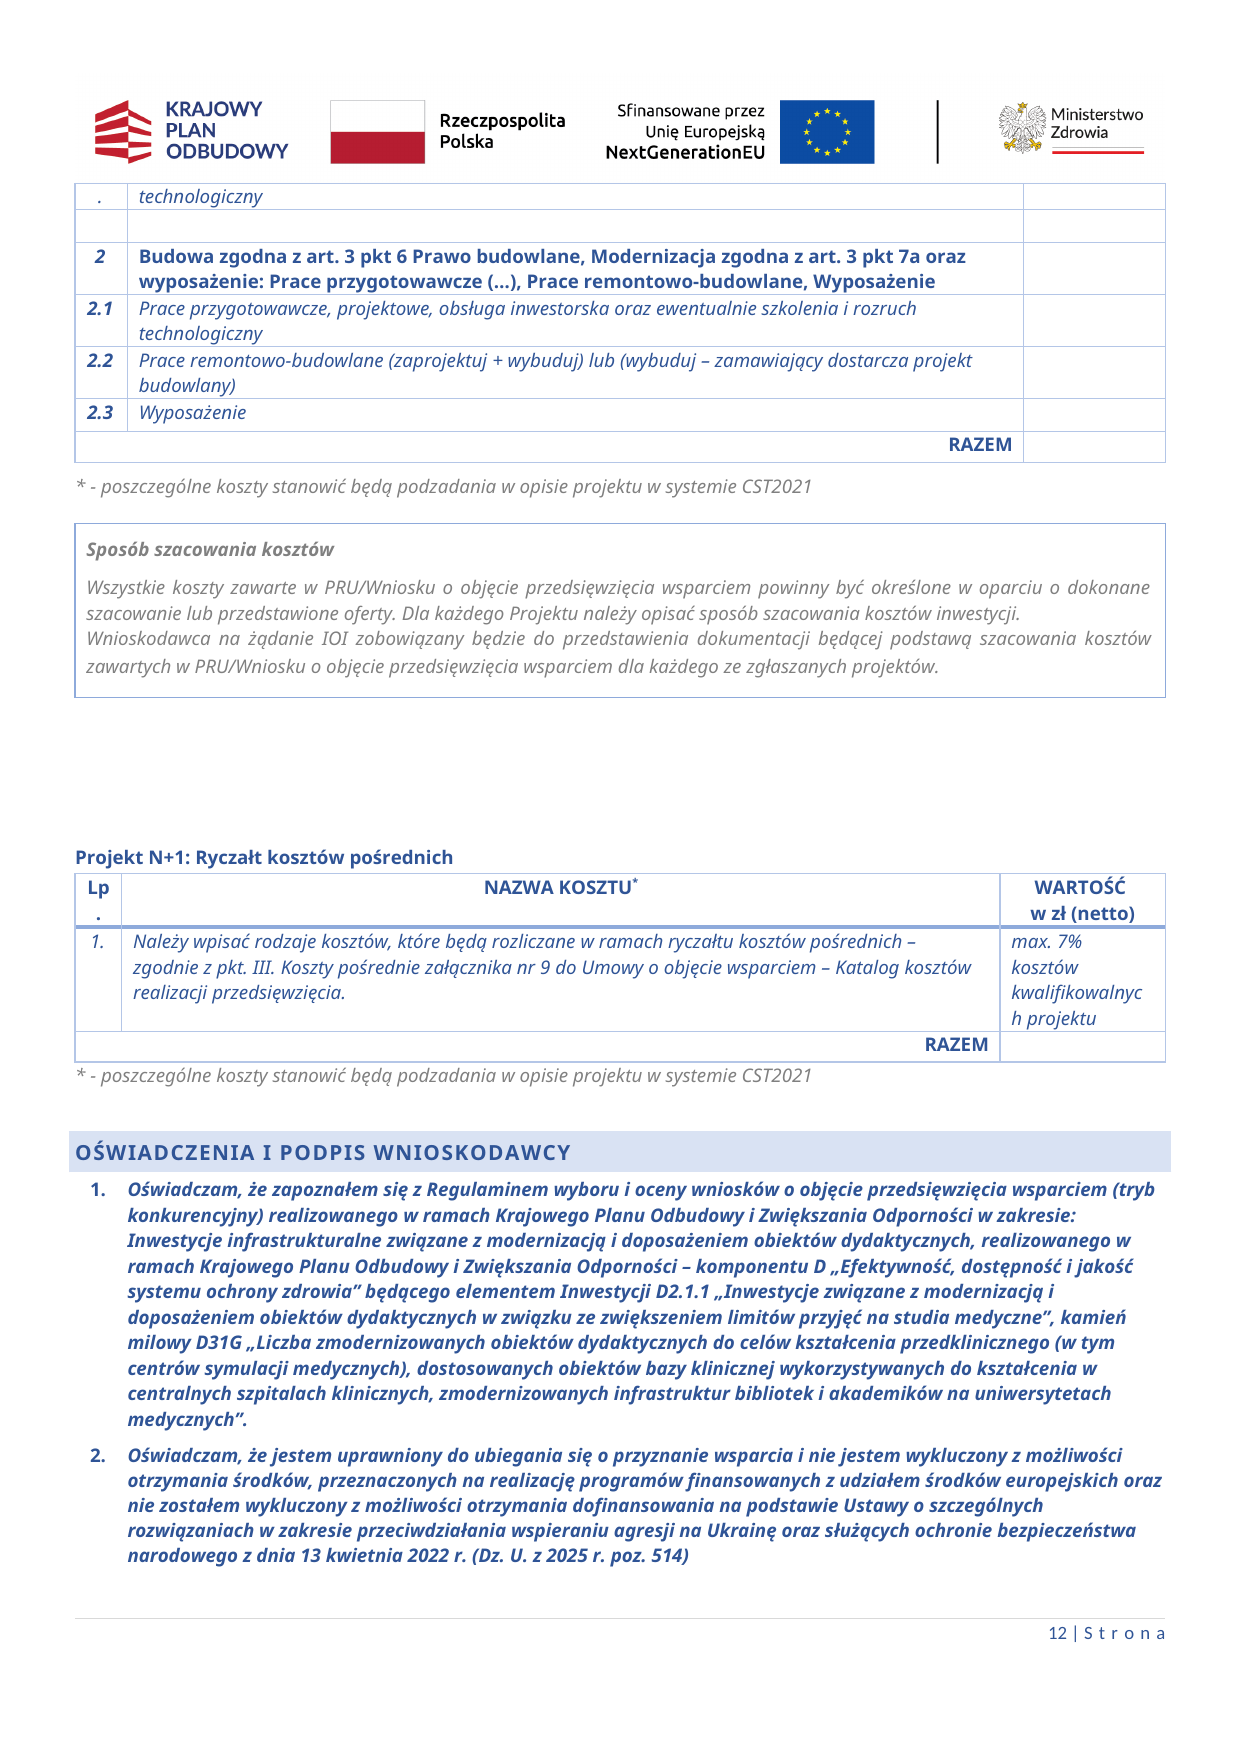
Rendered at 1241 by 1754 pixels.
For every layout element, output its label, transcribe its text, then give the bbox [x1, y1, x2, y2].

table_cell Prace przygotowawcze, projektowe, obsługa inwestorska oraz ewentualnie szkolenia i rozruch technologiczny [128, 295, 1023, 346]
table_cell [1024, 432, 1165, 462]
table_cell [1024, 347, 1165, 398]
list Oświadczam, że jestem uprawniony do ubiegania się o przyznanie wsparcia i nie jestem wykluczony z możliwości otrzymania środków, przeznaczonych na realizację programów finansowanych z udziałem środków europejskich oraz nie zostałem wykluczony z możliwości otrzymania dofinansowania na podstawie Ustawy o szczególnych rozwiązaniach w zakresie przeciwdziałania wspieraniu agresji na Ukrainę oraz służących ochronie bezpieczeństwa narodowego z dnia 13 kwietnia 2022 r. (Dz. U. z 2025 r. poz. 514) [90, 1442, 1165, 1567]
table_cell Prace remontowo-budowlane (zaprojektuj + wybuduj) lub (wybuduj – zamawiający dostarcza projekt budowlany) [128, 347, 1023, 398]
table_header Lp. [76, 874, 121, 925]
text * - poszczególne koszty stanowić będą podzadania w opisie projektu w systemie CST2021 [75, 1063, 1165, 1088]
table_cell RAZEM [76, 1032, 999, 1061]
table_cell Wyposażenie [128, 399, 1023, 431]
table_cell [1024, 210, 1165, 242]
table_cell 2.1 [76, 295, 127, 346]
table_cell Budowa zgodna z art. 3 pkt 6 Prawo budowlane, Modernizacja zgodna z art. 3 pkt 7a oraz wyposażenie: Prace przygotowawcze (…), Prace remontowo-budowlane, Wyposażenie [128, 243, 1023, 294]
table_cell Prace przygotowawcze, projektowe, obsługa inwestorska oraz ewentualnie szkolenia i rozruch technologiczny [128, 184, 1023, 209]
table_cell [1024, 243, 1165, 294]
table_cell [1024, 295, 1165, 346]
table_cell [76, 210, 127, 242]
table_cell 1. [76, 929, 121, 1031]
table_cell [128, 210, 1023, 242]
table_cell [1024, 184, 1165, 209]
table_cell 2.3 [76, 399, 127, 431]
table_header NAZWA KOSZTU* [122, 874, 999, 925]
list Oświadczam, że zapoznałem się z Regulaminem wyboru i oceny wniosków o objęcie przedsięwzięcia wsparciem (tryb konkurencyjny) realizowanego w ramach Krajowego Planu Odbudowy i Zwiększania Odporności w zakresie: Inwestycje infrastrukturalne związane z modernizacją i doposażeniem obiektów dydaktycznych, realizowanego w ramach Krajowego Planu Odbudowy i Zwiększania Odporności – komponentu D „Efektywność, dostępność i jakość systemu ochrony zdrowia” będącego elementem Inwestycji D2.1.1 „Inwestycje związane z modernizacją i doposażeniem obiektów dydaktycznych w związku ze zwiększeniem limitów przyjęć na studia medyczne”, kamień milowy D31G „Liczba zmodernizowanych obiektów dydaktycznych do celów kształcenia przedklinicznego (w tym centrów symulacji medycznych), dostosowanych obiektów bazy klinicznej wykorzystywanych do kształcenia w centralnych szpitalach klinicznych, zmodernizowanych infrastruktur bibliotek i akademików na uniwersytetach medycznych”. [90, 1177, 1165, 1432]
table_cell 2.2 [76, 347, 127, 398]
table_cell Należy wpisać rodzaje kosztów, które będą rozliczane w ramach ryczałtu kosztów pośrednich – zgodnie z pkt. III. Koszty pośrednie załącznika nr 9 do Umowy o objęcie wsparciem – Katalog kosztów realizacji przedsięwzięcia. [122, 929, 999, 1031]
table_cell [1001, 1032, 1165, 1061]
table_cell 1.7. [76, 184, 127, 209]
picture [75, 73, 1166, 183]
table_header Sposób szacowania kosztów Wszystkie koszty zawarte w PRU/Wniosku o objęcie przedsięwzięcia wsparciem powinny być określone w oparciu o dokonane szacowanie lub przedstawione oferty. Dla każdego Projektu należy opisać sposób szacowania kosztów inwestycji. Wnioskodawca na żądanie IOI zobowiązany będzie do przedstawienia dokumentacji będącej podstawą szacowania kosztów zawartych w PRU/Wniosku o objęcie przedsięwzięcia wsparciem dla każdego ze zgłaszanych projektów. [76, 524, 1165, 697]
text * - poszczególne koszty stanowić będą podzadania w opisie projektu w systemie CST2021 [75, 473, 1165, 498]
table_cell [1024, 399, 1165, 431]
table_header WARTOŚĆ w zł (netto) [1001, 874, 1165, 925]
subtitle OŚWIADCZENIA I PODPIS WNIOSKODAWCY [75, 1138, 1165, 1166]
list Projekt N+1: Ryczałt kosztów pośrednich [75, 844, 1165, 869]
table_cell RAZEM [76, 432, 1023, 462]
table_cell 2 [76, 243, 127, 294]
table_cell max. 7% kosztów kwalifikowalnych projektu [1001, 929, 1165, 1031]
